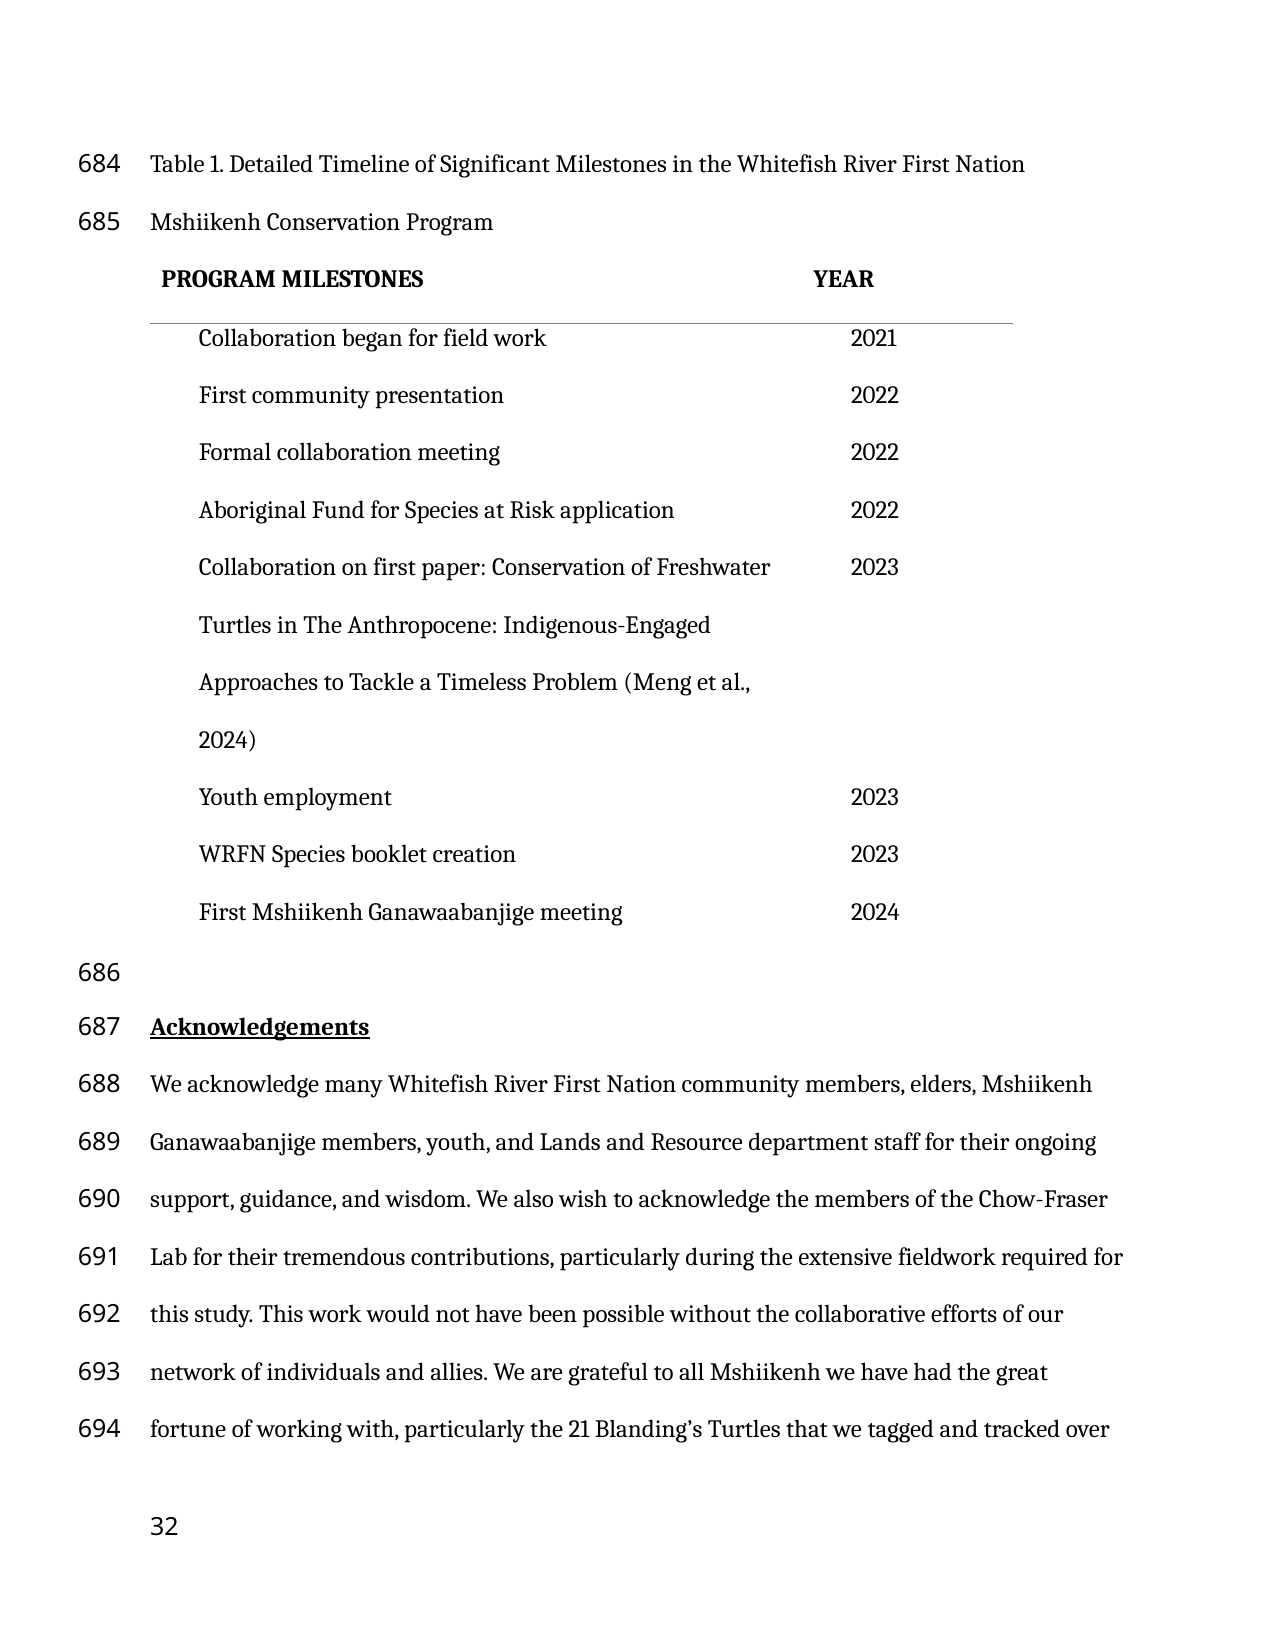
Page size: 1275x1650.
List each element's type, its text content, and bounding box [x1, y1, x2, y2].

table_cell 2023 [802, 553, 1012, 783]
table_cell 2023 [802, 840, 1012, 898]
table_cell 2022 [802, 381, 1012, 438]
table_header Year [802, 265, 1012, 322]
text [150, 1070, 1125, 1444]
text Acknowledgements [150, 1013, 1125, 1041]
table_cell First community presentation [150, 381, 802, 438]
table_cell 2021 [802, 324, 1012, 381]
table_cell 2023 [802, 783, 1012, 840]
table_cell Youth employment [150, 783, 802, 840]
table_cell WRFN Species booklet creation [150, 840, 802, 898]
table_cell Collaboration on first paper: Conservation of Freshwater Turtles in The Anthropocene: Indigenous-Engaged Approaches to Tackle a Timeless Problem (Meng et al., 2024) [150, 553, 802, 783]
table_cell Formal collaboration meeting [150, 438, 802, 496]
table_cell 2024 [802, 898, 1012, 955]
table_cell First Mshiikenh Ganawaabanjige meeting [150, 898, 802, 955]
text Table 1. Detailed Timeline of Significant Milestones in the Whitefish River First Nation Mshiikenh Conservation Program [150, 150, 1125, 236]
table_cell 2022 [802, 438, 1012, 496]
table_cell Collaboration began for field work [150, 324, 802, 381]
table_header Program milestones [150, 265, 802, 322]
table_cell 2022 [802, 496, 1012, 553]
table_cell Aboriginal Fund for Species at Risk application [150, 496, 802, 553]
